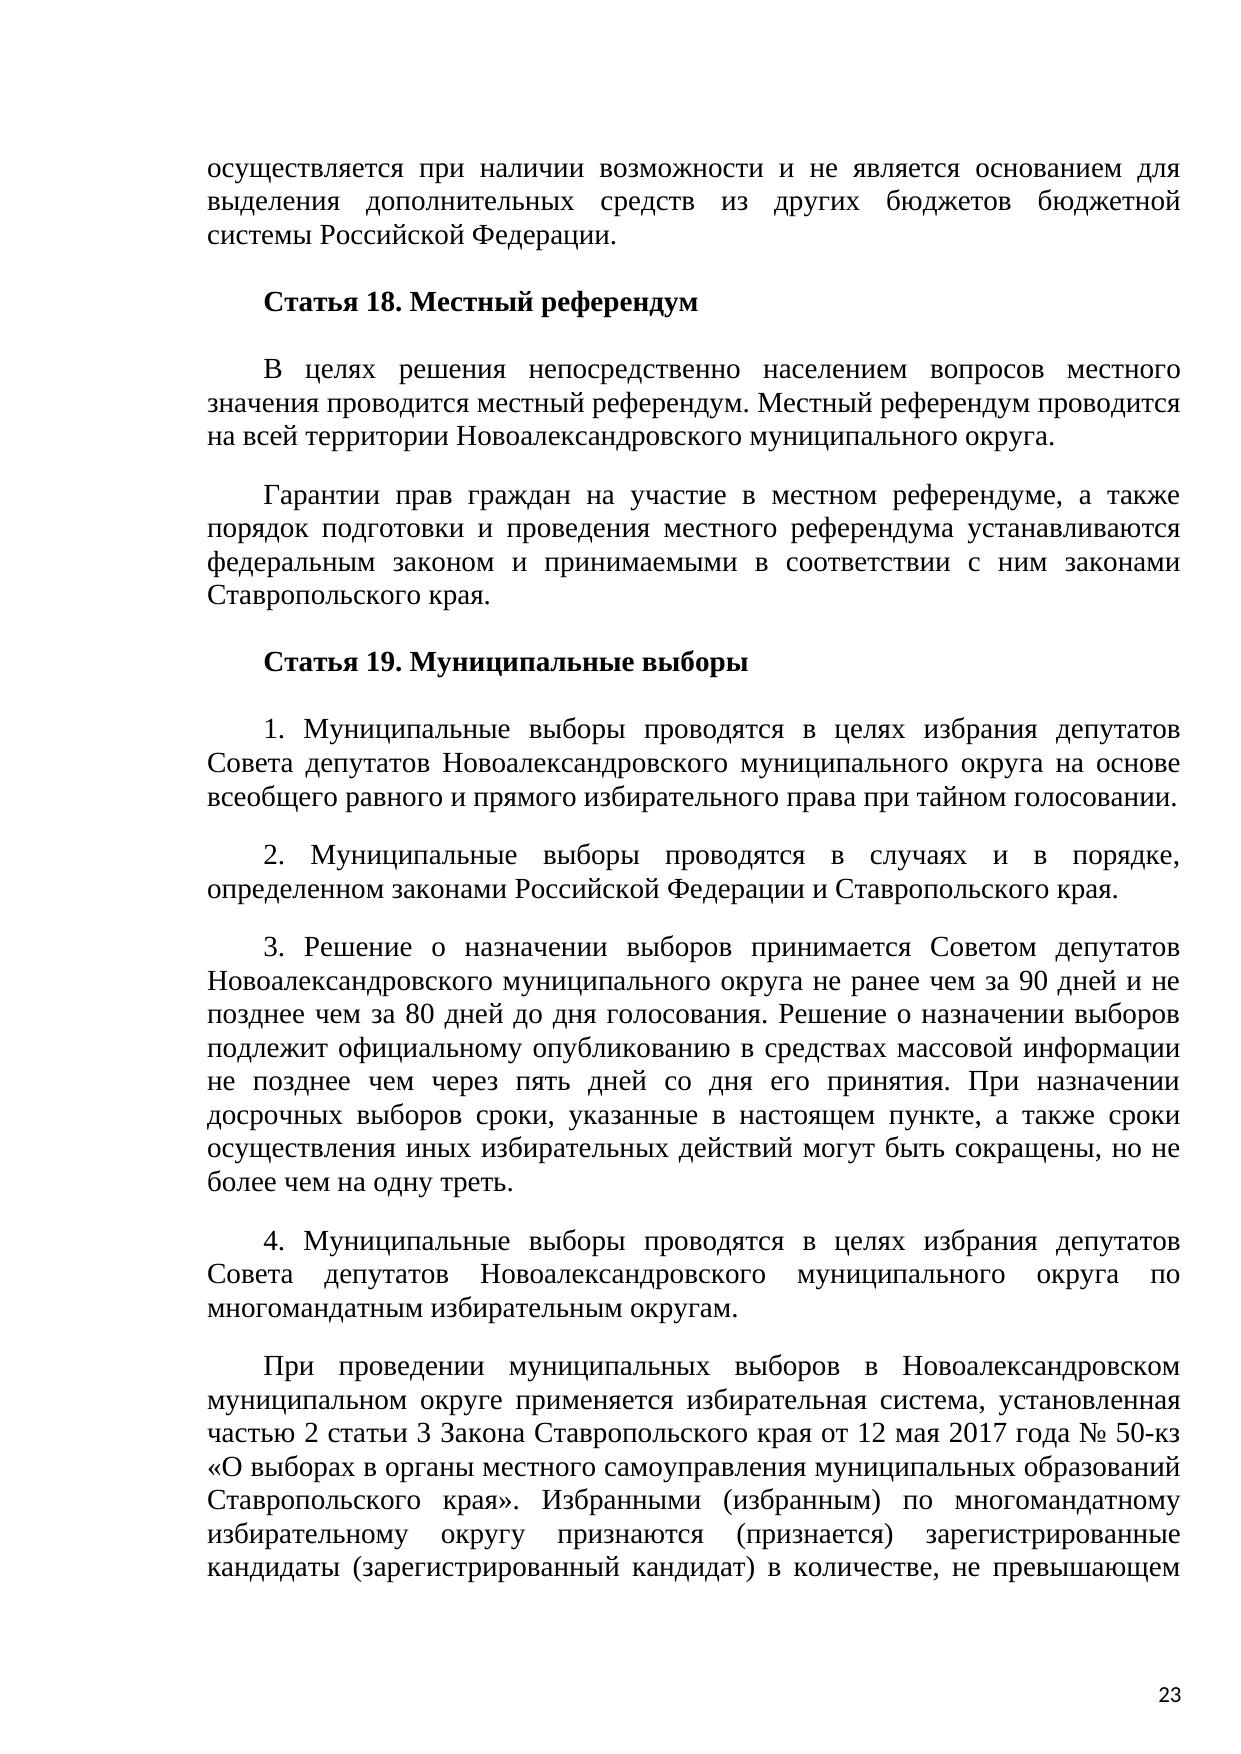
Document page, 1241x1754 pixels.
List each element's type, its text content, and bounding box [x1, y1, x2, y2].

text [207, 1348, 1181, 1583]
title Статья 18. Местный референдум [207, 284, 1181, 318]
text 3. Решение о назначении выборов принимается Советом депутатов Новоалександровского муниципального округа не ранее чем за 90 дней и не позднее чем за 80 дней до дня голосования. Решение о назначении выборов подлежит официальному опубликованию в средствах массовой информации не позднее чем через пять дней со дня его принятия. При назначении досрочных выборов сроки, указанные в настоящем пункте, а также сроки осуществления иных избирательных действий могут быть сокращены, но не более чем на одну треть. [207, 929, 1181, 1198]
text 2. Муниципальные выборы проводятся в случаях и в порядке, определенном законами Российской Федерации и Ставропольского края. [207, 837, 1181, 904]
text Гарантии прав граждан на участие в местном референдуме, а также порядок подготовки и проведения местного референдума устанавливаются федеральным законом и принимаемыми в соответствии с ним законами Ставропольского края. [207, 477, 1181, 611]
text 1. Муниципальные выборы проводятся в целях избрания депутатов Совета депутатов Новоалександровского муниципального округа на основе всеобщего равного и прямого избирательного права при тайном голосовании. [207, 712, 1181, 812]
title Статья 19. Муниципальные выборы [207, 644, 1181, 678]
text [207, 150, 1181, 251]
text 4. Муниципальные выборы проводятся в целях избрания депутатов Совета депутатов Новоалександровского муниципального округа по многомандатным избирательным округам. [207, 1223, 1181, 1323]
text В целях решения непосредственно населением вопросов местного значения проводится местный референдум. Местный референдум проводится на всей территории Новоалександровского муниципального округа. [207, 351, 1181, 452]
